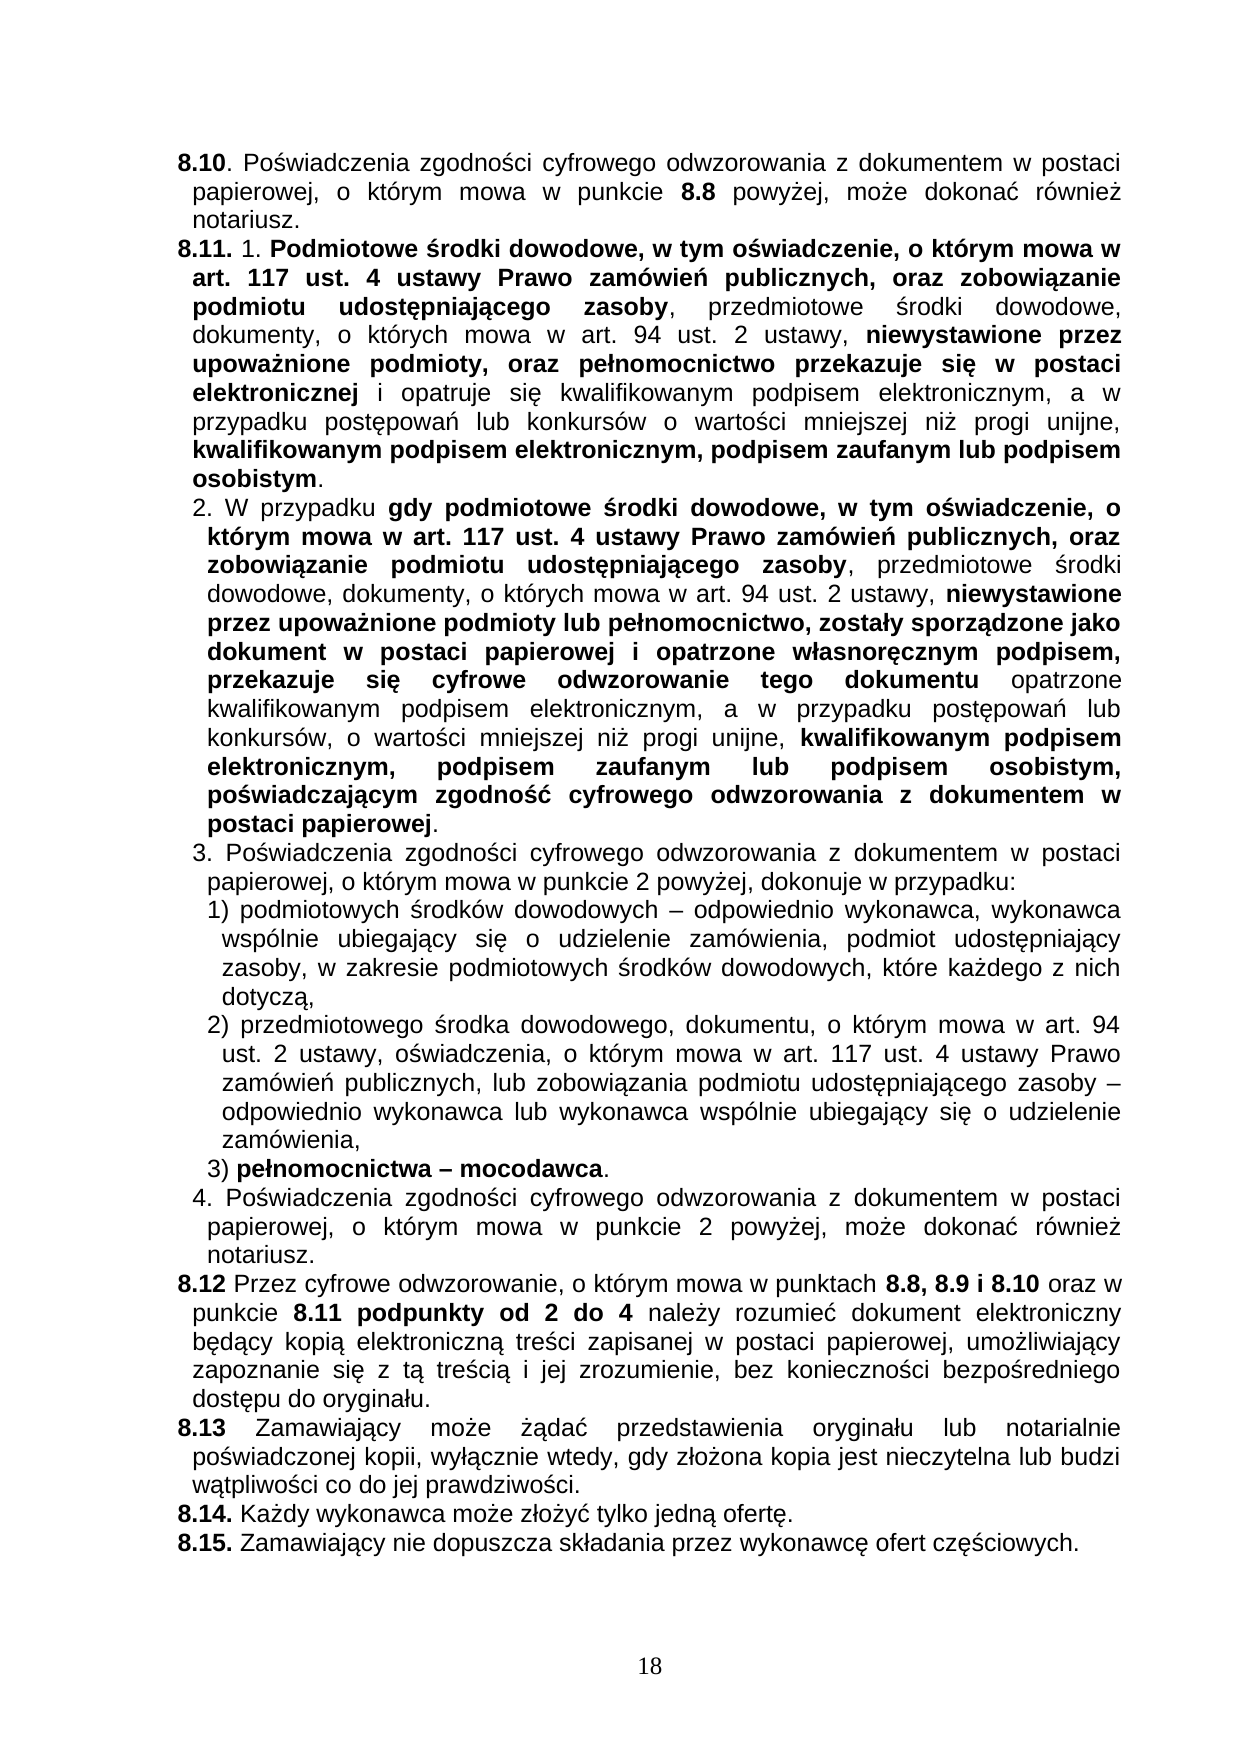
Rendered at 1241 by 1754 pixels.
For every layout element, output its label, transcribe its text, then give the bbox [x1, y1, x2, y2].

text 8.10. Poświadczenia zgodności cyfrowego odwzorowania z dokumentem w postaci papierowej, o którym mowa w punkcie 8.8 powyżej, może dokonać również notariusz. [177, 148, 1122, 234]
text 4. Poświadczenia zgodności cyfrowego odwzorowania z dokumentem w postaci papierowej, o którym mowa w punkcie 2 powyżej, może dokonać również notariusz. [192, 1183, 1122, 1269]
text 8.12 Przez cyfrowe odwzorowanie, o którym mowa w punktach 8.8, 8.9 i 8.10 oraz w punkcie 8.11 podpunkty od 2 do 4 należy rozumieć dokument elektroniczny będący kopią elektroniczną treści zapisanej w postaci papierowej, umożliwiający zapoznanie się z tą treścią i jej zrozumienie, bez konieczności bezpośredniego dostępu do oryginału. [177, 1269, 1122, 1413]
text 1) podmiotowych środków dowodowych – odpowiednio wykonawca, wykonawca wspólnie ubiegający się o udzielenie zamówienia, podmiot udostępniający zasoby, w zakresie podmiotowych środków dowodowych, które każdego z nich dotyczą, [207, 895, 1122, 1010]
text 8.15. Zamawiający nie dopuszcza składania przez wykonawcę ofert częściowych. [177, 1528, 1122, 1556]
text 2) przedmiotowego środka dowodowego, dokumentu, o którym mowa w art. 94 ust. 2 ustawy, oświadczenia, o którym mowa w art. 117 ust. 4 ustawy Prawo zamówień publicznych, lub zobowiązania podmiotu udostępniającego zasoby – odpowiednio wykonawca lub wykonawca wspólnie ubiegający się o udzielenie zamówienia, [207, 1010, 1122, 1154]
text 3. Poświadczenia zgodności cyfrowego odwzorowania z dokumentem w postaci papierowej, o którym mowa w punkcie 2 powyżej, dokonuje w przypadku: [192, 838, 1122, 895]
text 8.14. Każdy wykonawca może złożyć tylko jedną ofertę. [177, 1499, 1122, 1528]
text 8.11. 1. Podmiotowe środki dowodowe, w tym oświadczenie, o którym mowa w art. 117 ust. 4 ustawy Prawo zamówień publicznych, oraz zobowiązanie podmiotu udostępniającego zasoby, przedmiotowe środki dowodowe, dokumenty, o których mowa w art. 94 ust. 2 ustawy, niewystawione przez upoważnione podmioty, oraz pełnomocnictwo przekazuje się w postaci elektronicznej i opatruje się kwalifikowanym podpisem elektronicznym, a w przypadku postępowań lub konkursów o wartości mniejszej niż progi unijne, kwalifikowanym podpisem elektronicznym, podpisem zaufanym lub podpisem osobistym. [177, 234, 1122, 493]
text 8.13 Zamawiający może żądać przedstawienia oryginału lub notarialnie poświadczonej kopii, wyłącznie wtedy, gdy złożona kopia jest nieczytelna lub budzi wątpliwości co do jej prawdziwości. [177, 1413, 1122, 1499]
text 2. W przypadku gdy podmiotowe środki dowodowe, w tym oświadczenie, o którym mowa w art. 117 ust. 4 ustawy Prawo zamówień publicznych, oraz zobowiązanie podmiotu udostępniającego zasoby, przedmiotowe środki dowodowe, dokumenty, o których mowa w art. 94 ust. 2 ustawy, niewystawione przez upoważnione podmioty lub pełnomocnictwo, zostały sporządzone jako dokument w postaci papierowej i opatrzone własnoręcznym podpisem, przekazuje się cyfrowe odwzorowanie tego dokumentu opatrzone kwalifikowanym podpisem elektronicznym, a w przypadku postępowań lub konkursów, o wartości mniejszej niż progi unijne, kwalifikowanym podpisem elektronicznym, podpisem zaufanym lub podpisem osobistym, poświadczającym zgodność cyfrowego odwzorowania z dokumentem w postaci papierowej. [192, 493, 1122, 838]
text 3) pełnomocnictwa – mocodawca. [207, 1154, 1122, 1183]
